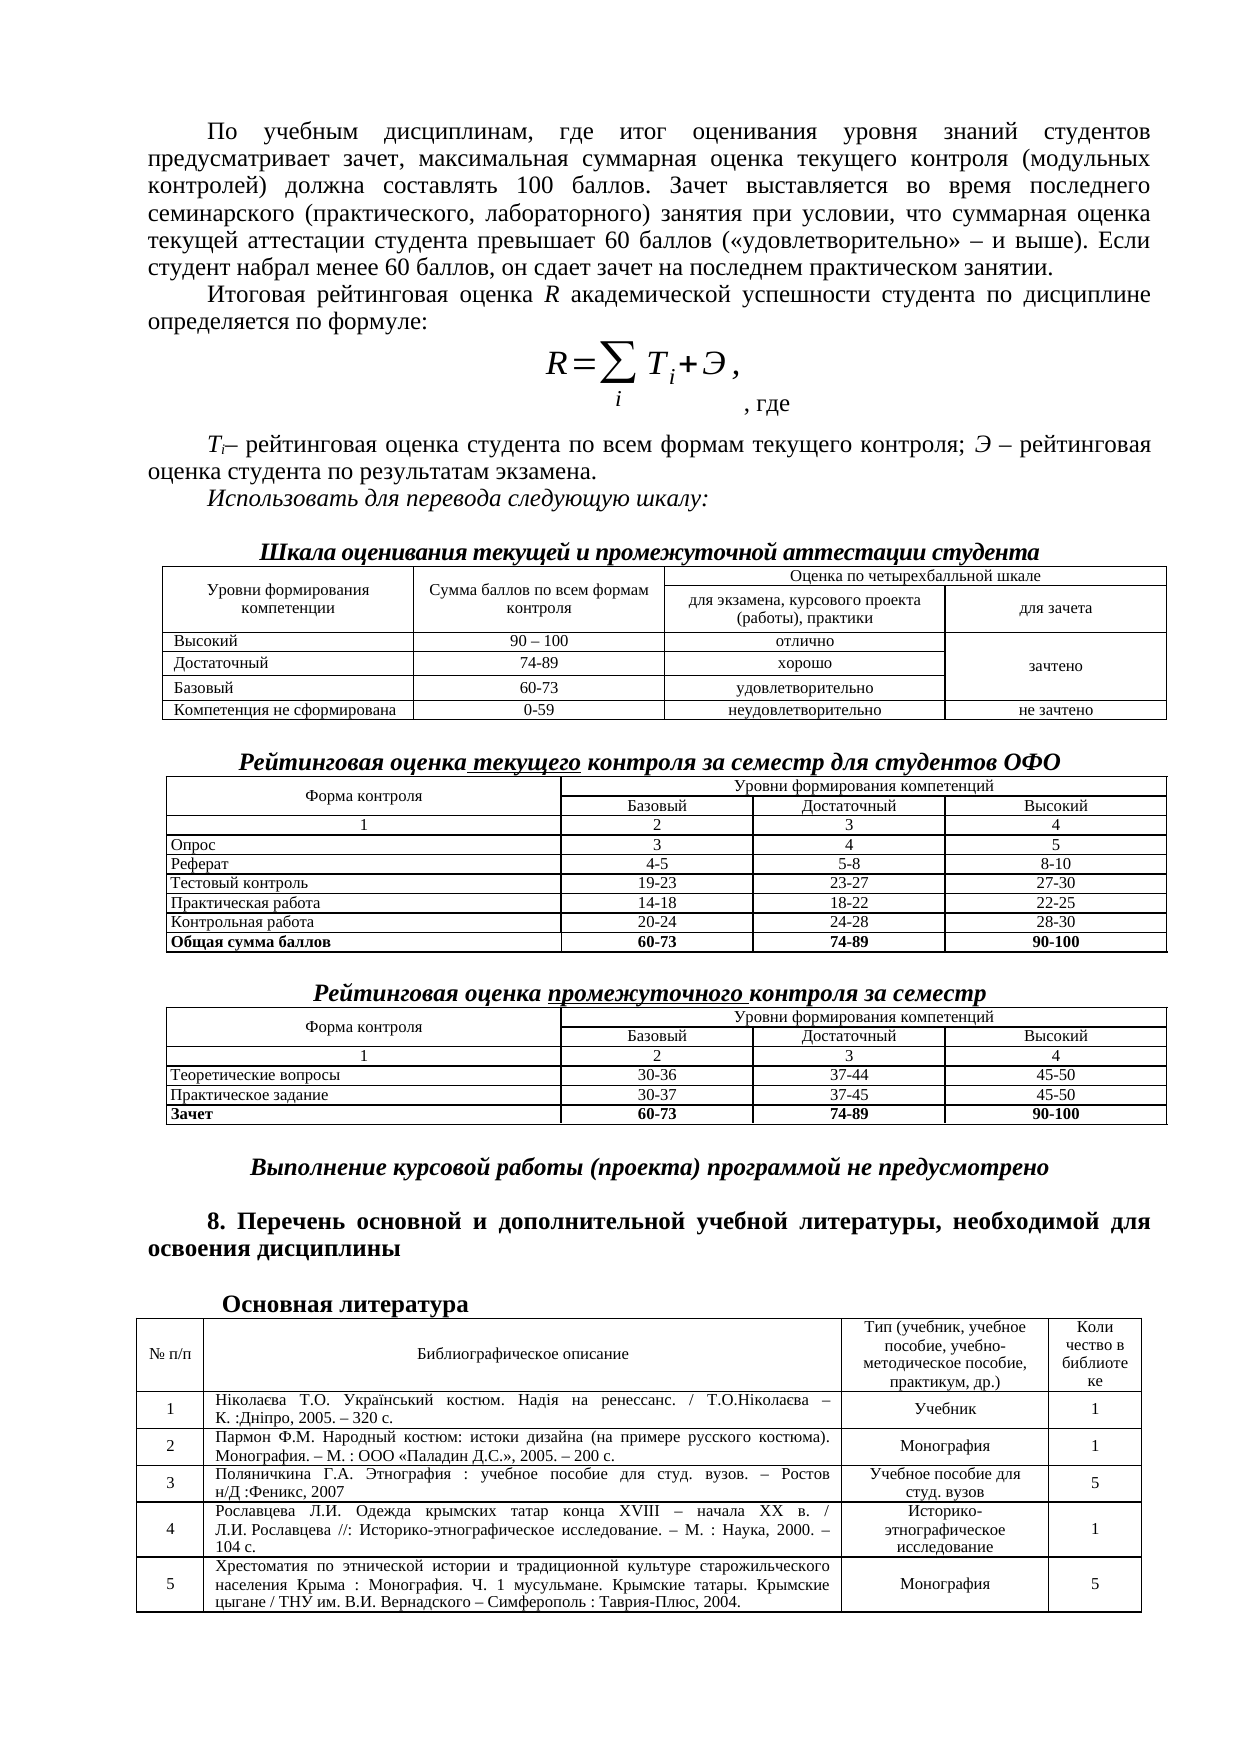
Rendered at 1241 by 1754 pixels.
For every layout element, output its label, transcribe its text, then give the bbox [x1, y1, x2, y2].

table_cell Историко-этнографическое исследование [842, 1503, 1048, 1556]
table_cell хорошо [665, 652, 944, 675]
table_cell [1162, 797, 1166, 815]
text Использовать для перевода следующую шкалу: [148, 485, 1152, 512]
table_cell 1 [1049, 1503, 1141, 1556]
table_cell Компетенция не сформирована [163, 701, 413, 719]
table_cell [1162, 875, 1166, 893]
text Итоговая рейтинговая оценка R академической успешности студента по дисциплине определяется по формуле: [148, 281, 1152, 334]
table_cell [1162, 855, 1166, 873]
table_cell 1 [1049, 1392, 1141, 1427]
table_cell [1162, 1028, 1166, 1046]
table_cell Учебное пособие для студ. вузов [842, 1466, 1048, 1501]
table_cell 1 [1049, 1429, 1141, 1464]
table_cell не зачтено [946, 701, 1166, 719]
table_cell Рославцева Л.И. Одежда крымских татар конца XVIII – начала XX в. / Л.И. Рославцева //: Историко-этнографическое исследование. – М. : Наука, 2000. – 104 с. [204, 1503, 841, 1556]
text Рейтинговая оценка промежуточного контроля за семестр [148, 979, 1152, 1007]
table_header Сумма баллов по всем формам контроля [414, 567, 664, 632]
table_cell 74-89 [414, 652, 664, 675]
table_cell Монография [842, 1429, 1048, 1464]
table_cell для экзамена, курсового проекта (работы), практики [665, 586, 944, 632]
text Тi– рейтинговая оценка студента по всем формам текущего контроля; Э – рейтинговая оценка студента по результатам экзамена. [148, 431, 1152, 485]
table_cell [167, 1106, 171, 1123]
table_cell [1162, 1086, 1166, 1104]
table_header № п/п [137, 1319, 203, 1391]
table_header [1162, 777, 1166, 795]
table_header Уровни формирования компетенции [163, 567, 413, 632]
table_cell зачтено [946, 633, 1166, 700]
table_cell Ніколаєва Т.О. Український костюм. Надія на ренессанс. / Т.О.Ніколаєва – К. :Дніпро, 2005. – 320 с. [204, 1392, 841, 1427]
table_cell Достаточный [163, 652, 413, 675]
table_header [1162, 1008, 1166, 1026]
text Рейтинговая оценка текущего контроля за семестр для студентов ОФО [148, 749, 1152, 776]
text Шкала оценивания текущей и промежуточной аттестации студента [148, 539, 1152, 566]
text Выполнение курсовой работы (проекта) программой не предусмотрено [148, 1154, 1152, 1181]
table_header Форма контроля [167, 777, 560, 815]
table_cell Контрольная работа [167, 914, 560, 932]
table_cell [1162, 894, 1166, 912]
table_cell Монография [842, 1558, 1048, 1611]
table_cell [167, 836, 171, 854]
table_cell для зачета [946, 586, 1166, 632]
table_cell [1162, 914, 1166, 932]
table_cell 60-73 [414, 676, 664, 700]
table_cell 5 [1049, 1466, 1141, 1501]
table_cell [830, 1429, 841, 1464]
text , где [148, 334, 1152, 431]
table_header Тип (учебник, учебное пособие, учебно-методическое пособие, практикум, др.) [842, 1319, 1048, 1391]
list 8. Перечень основной и дополнительной учебной литературы, необходимой для освоения дисциплины [148, 1208, 1152, 1262]
table_cell удовлетворительно [665, 676, 944, 700]
table_header Форма контроля [167, 1008, 560, 1046]
table_cell 0-59 [414, 701, 664, 719]
table_cell Практическая работа [167, 894, 560, 912]
table_cell 90 – 100 [414, 633, 664, 651]
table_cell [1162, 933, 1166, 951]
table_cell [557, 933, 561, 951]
text По учебным дисциплинам, где итог оценивания уровня знаний студентов предусматривает зачет, максимальная суммарная оценка текущего контроля (модульных контролей) должна составлять 100 баллов. Зачет выставляется во время последнего семинарского (практического, лабораторного) занятия при условии, что суммарная оценка текущей аттестации студента превышает 60 баллов («удовлетворительно» – и выше). Если студент набрал менее 60 баллов, он сдает зачет на последнем практическом занятии. [148, 118, 1152, 281]
table_cell Высокий [163, 633, 413, 651]
table_cell Реферат [167, 855, 560, 873]
table_cell 1 [137, 1392, 203, 1427]
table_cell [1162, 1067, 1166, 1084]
table_cell Базовый [163, 676, 413, 700]
table_cell 5 [1049, 1558, 1141, 1611]
table_cell Хрестоматия по этнической истории и традиционной культуре старожильческого населения Крыма : Монография. Ч. 1 мусульмане. Крымские татары. Крымские цыгане / ТНУ им. В.И. Вернадского – Симферополь : Таврия-Плюс, 2004. [204, 1558, 841, 1611]
table_header Коли чество в библиотеке [1049, 1319, 1141, 1391]
table_cell Учебник [842, 1392, 1048, 1427]
table_header Библиографическое описание [204, 1319, 841, 1391]
table_cell 3 [137, 1466, 203, 1501]
table_cell Поляничкина Г.А. Этнография : учебное пособие для студ. вузов. – Ростов н/Д :Феникс, 2007 [204, 1466, 841, 1501]
table_cell 5 [137, 1558, 203, 1611]
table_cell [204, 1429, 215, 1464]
table_cell неудовлетворительно [665, 701, 944, 719]
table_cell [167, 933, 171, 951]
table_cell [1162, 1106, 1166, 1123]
table_header Оценка по четырехбалльной шкале [665, 567, 1166, 585]
table_cell 4 [137, 1503, 203, 1556]
table_cell 2 [137, 1429, 203, 1464]
text Основная литература [148, 1291, 1152, 1317]
table_cell отлично [665, 633, 944, 651]
